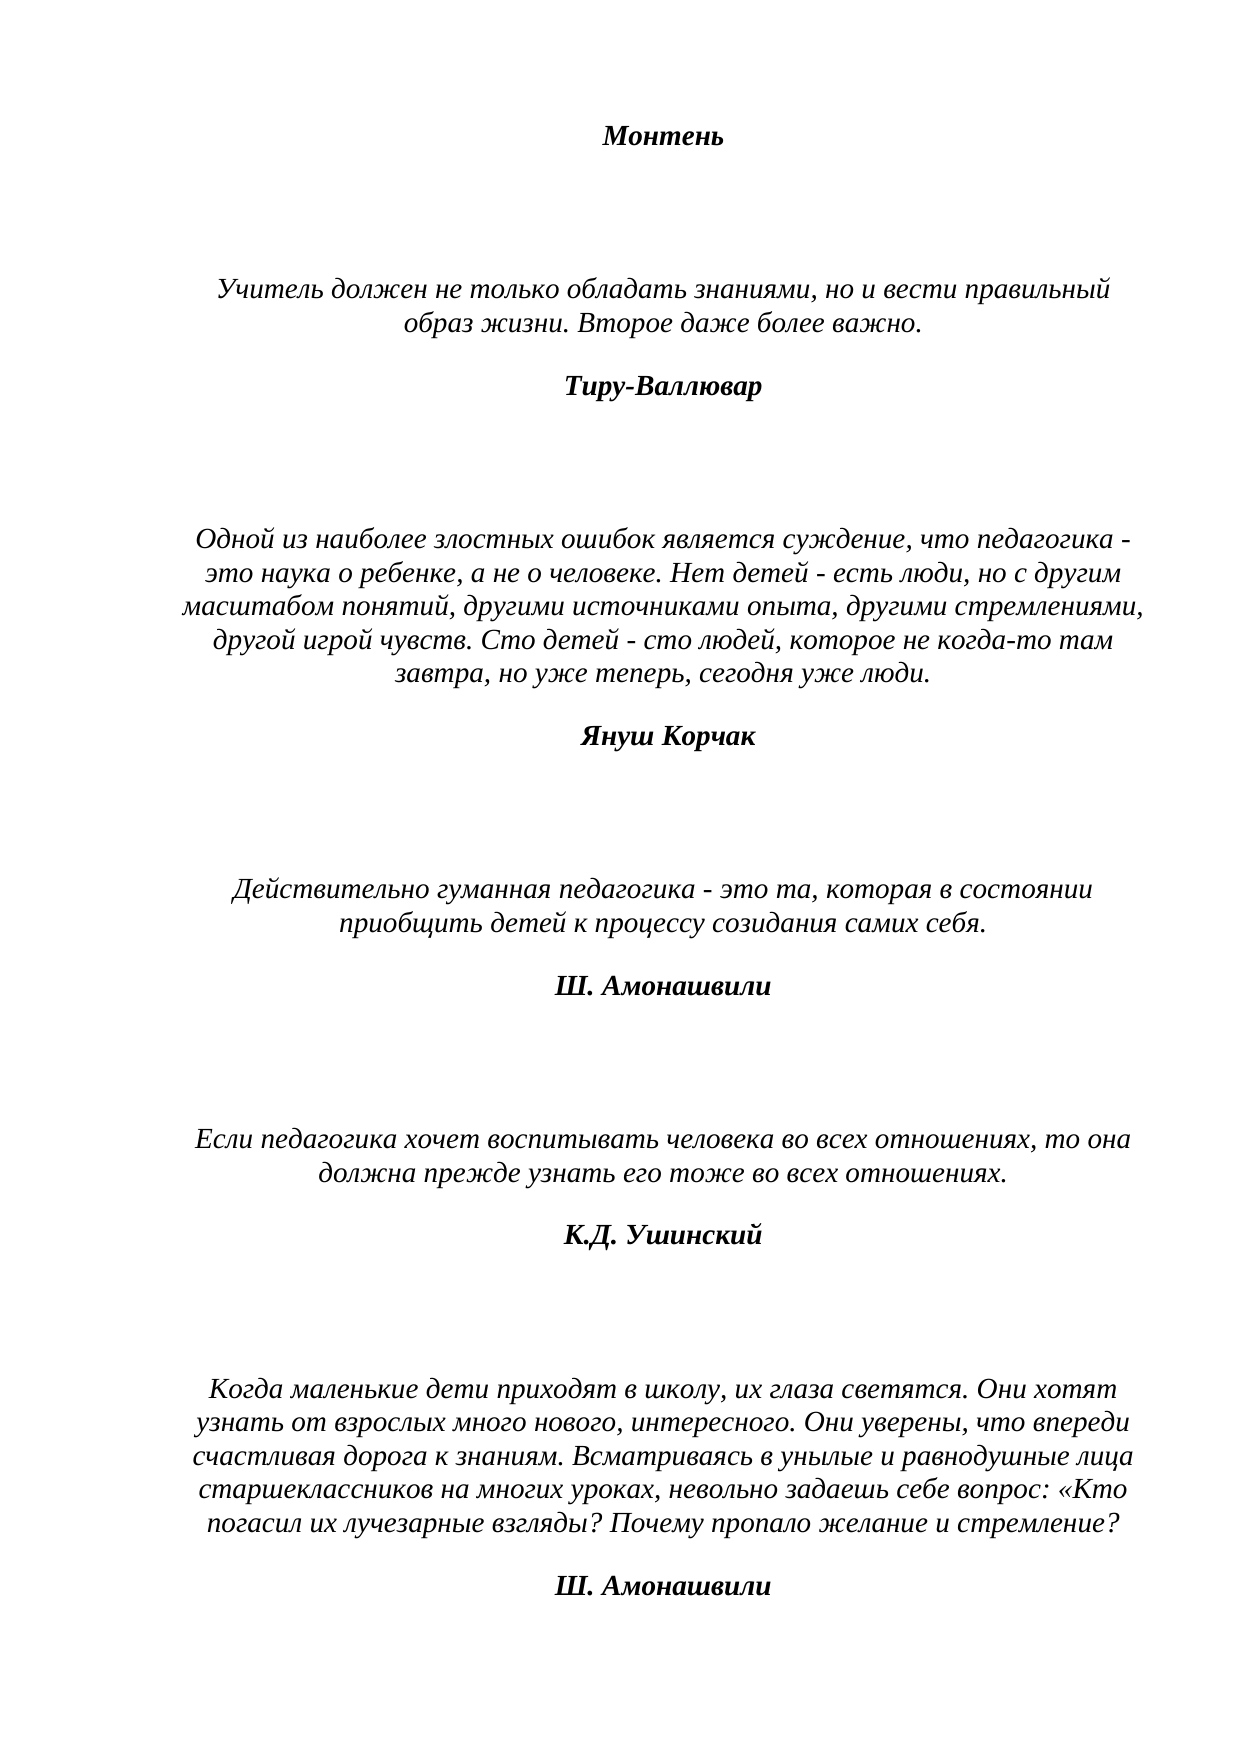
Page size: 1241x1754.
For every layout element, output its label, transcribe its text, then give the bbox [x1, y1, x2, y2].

text Ш. Амонашвили [177, 968, 1152, 1001]
text Януш Корчак [177, 718, 1152, 752]
text Когда маленькие дети приходят в школу, их глаза светятся. Они хотят узнать от взрослых много нового, интересного. Они уверены, что впереди счастливая дорога к знаниям. Всматриваясь в унылые и равнодушные лица старшеклассников на многих уроках, невольно задаешь себе вопрос: «Кто погасил их лучезарные взгляды? Почему пропало желание и стремление? [177, 1371, 1152, 1539]
text К.Д. Ушинский [177, 1217, 1152, 1251]
text Действительно гуманная педагогика - это та, которая в состоянии приобщить детей к процессу созидания самих себя. [177, 872, 1152, 939]
text Тиру-Валлювар [177, 368, 1152, 401]
text Учитель должен не только обладать знаниями, но и вести правильный образ жизни. Второе даже более важно. [177, 272, 1152, 339]
text Если педагогика хочет воспитывать человека во всех отношениях, то она должна прежде узнать его тоже во всех отношениях. [177, 1121, 1152, 1188]
text Одной из наиболее злостных ошибок является суждение, что педагогика - это наука о ребенке, а не о человеке. Нет детей - есть люди, но с другим масштабом понятий, другими источниками опыта, другими стремлениями, другой игрой чувств. Сто детей - сто людей, которое не когда-то там завтра, но уже теперь, сегодня уже люди. [177, 521, 1152, 689]
text Ш. Амонашвили [177, 1568, 1152, 1601]
text Монтень [177, 118, 1152, 152]
